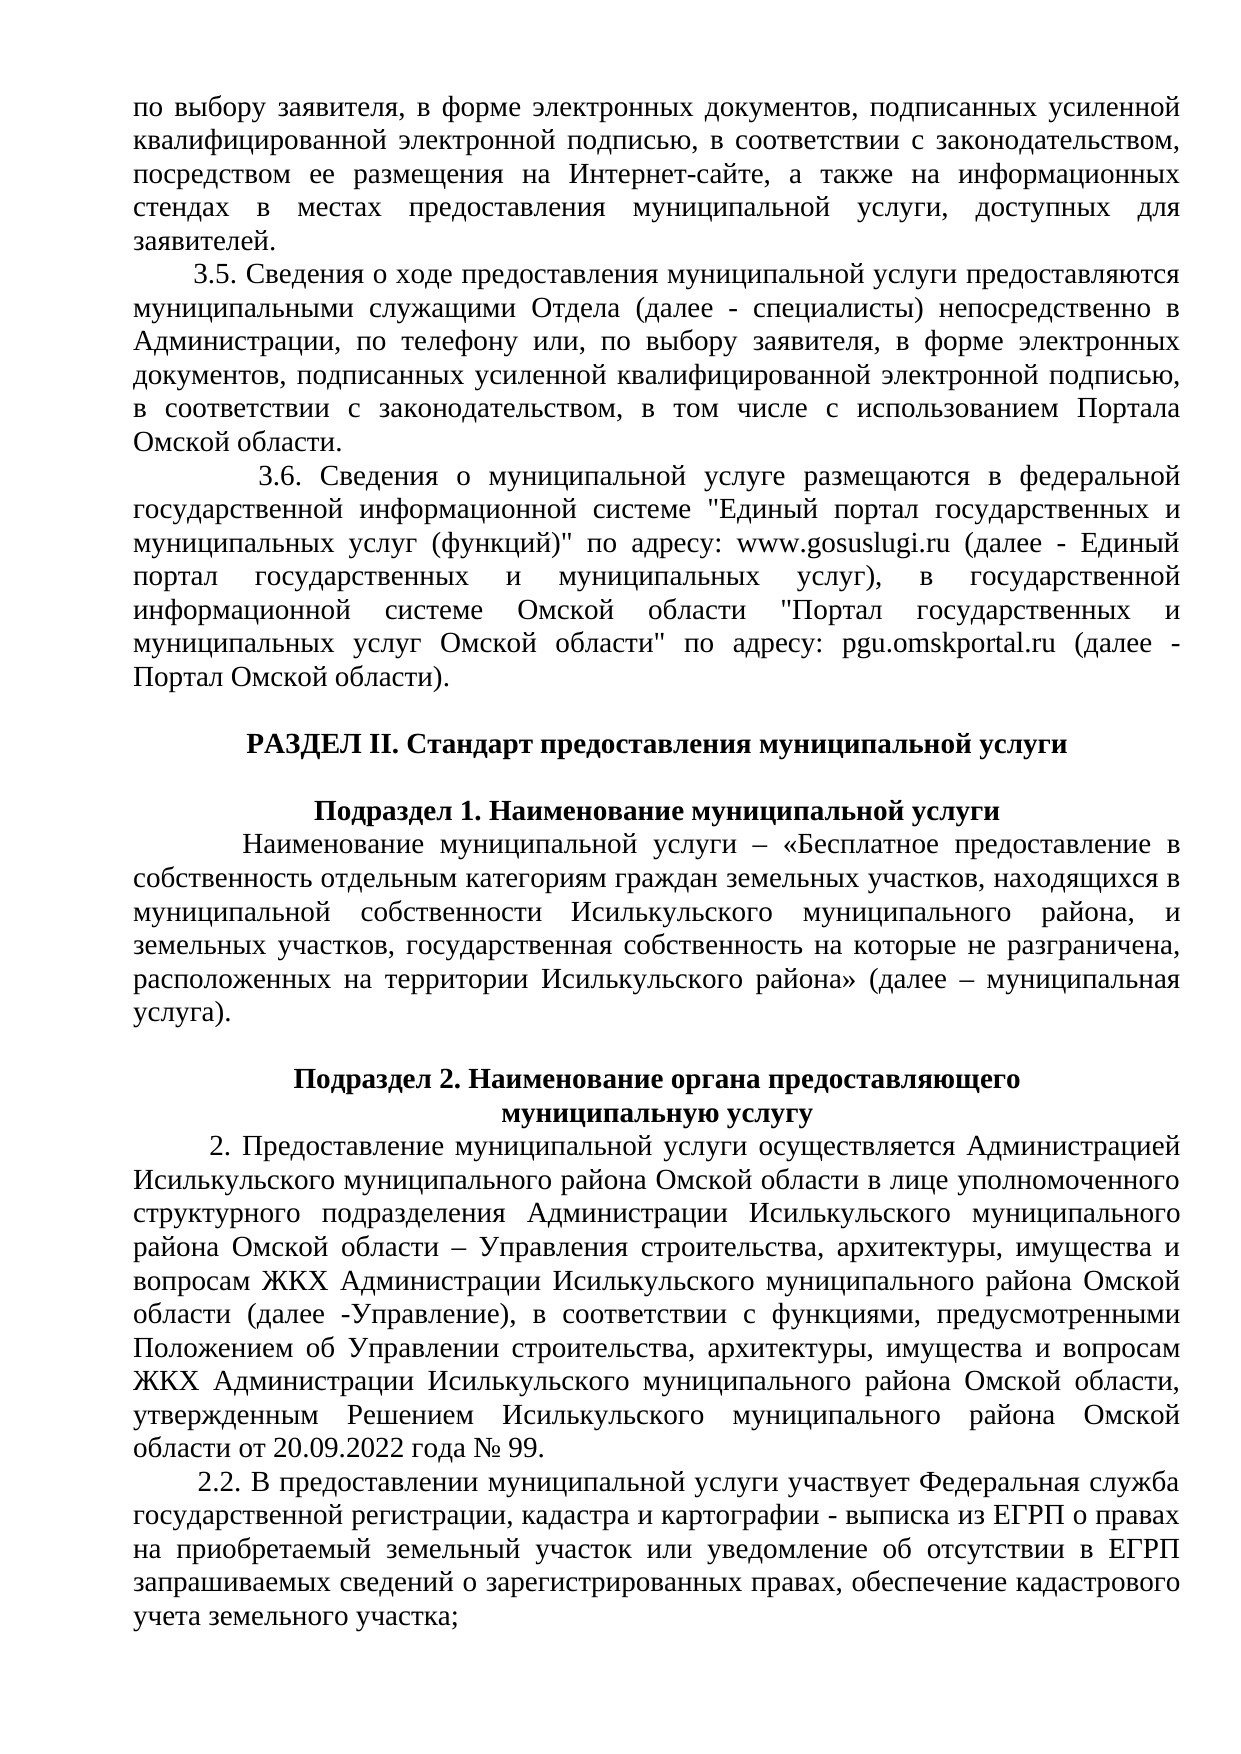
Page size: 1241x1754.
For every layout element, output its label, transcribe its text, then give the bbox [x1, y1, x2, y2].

text Наименование муниципальной услуги – «Бесплатное предоставление в собственность отдельным категориям граждан земельных участков, находящихся в муниципальной собственности Исилькульского муниципального района, и земельных участков, государственная собственность на которые не разграничена, расположенных на территории Исилькульского района» (далее – муниципальная услуга). [133, 827, 1181, 1028]
text 2.2. В предоставлении муниципальной услуги участвует Федеральная служба государственной регистрации, кадастра и картографии - выписка из ЕГРП о правах на приобретаемый земельный участок или уведомление об отсутствии в ЕГРП запрашиваемых сведений о зарегистрированных правах, обеспечение кадастрового учета земельного участка; [133, 1464, 1181, 1632]
text 3.6. Сведения о муниципальной услуге размещаются в федеральной государственной информационной системе "Единый портал государственных и муниципальных услуг (функций)" по адресу: www.gosuslugi.ru (далее - Единый портал государственных и муниципальных услуг), в государственной информационной системе Омской области "Портал государственных и муниципальных услуг Омской области" по адресу: pgu.omskportal.ru (далее - Портал Омской области). [133, 458, 1181, 692]
text 3.5. Сведения о ходе предоставления муниципальной услуги предоставляются муниципальными служащими Отдела (далее - специалисты) непосредственно в Администрации, по телефону или, по выбору заявителя, в форме электронных документов, подписанных усиленной квалифицированной электронной подписью, в соответствии с законодательством, в том числе с использованием Портала Омской области. [133, 256, 1181, 458]
text РАЗДЕЛ II. Стандарт предоставления муниципальной услуги [133, 726, 1181, 759]
text Подраздел 1. Наименование муниципальной услуги [133, 793, 1181, 827]
text муниципальную услугу [133, 1095, 1181, 1128]
text Подраздел 2. Наименование органа предоставляющего [133, 1061, 1181, 1095]
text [133, 89, 1181, 256]
text 2. Предоставление муниципальной услуги осуществляется Администрацией Исилькульского муниципального района Омской области в лице уполномоченного структурного подразделения Администрации Исилькульского муниципального района Омской области – Управления строительства, архитектуры, имущества и вопросам ЖКХ Администрации Исилькульского муниципального района Омской области (далее -Управление), в соответствии с функциями, предусмотренными Положением об Управлении строительства, архитектуры, имущества и вопросам ЖКХ Администрации Исилькульского муниципального района Омской области, утвержденным Решением Исилькульского муниципального района Омской области от 20.09.2022 года № 99. [133, 1128, 1181, 1464]
